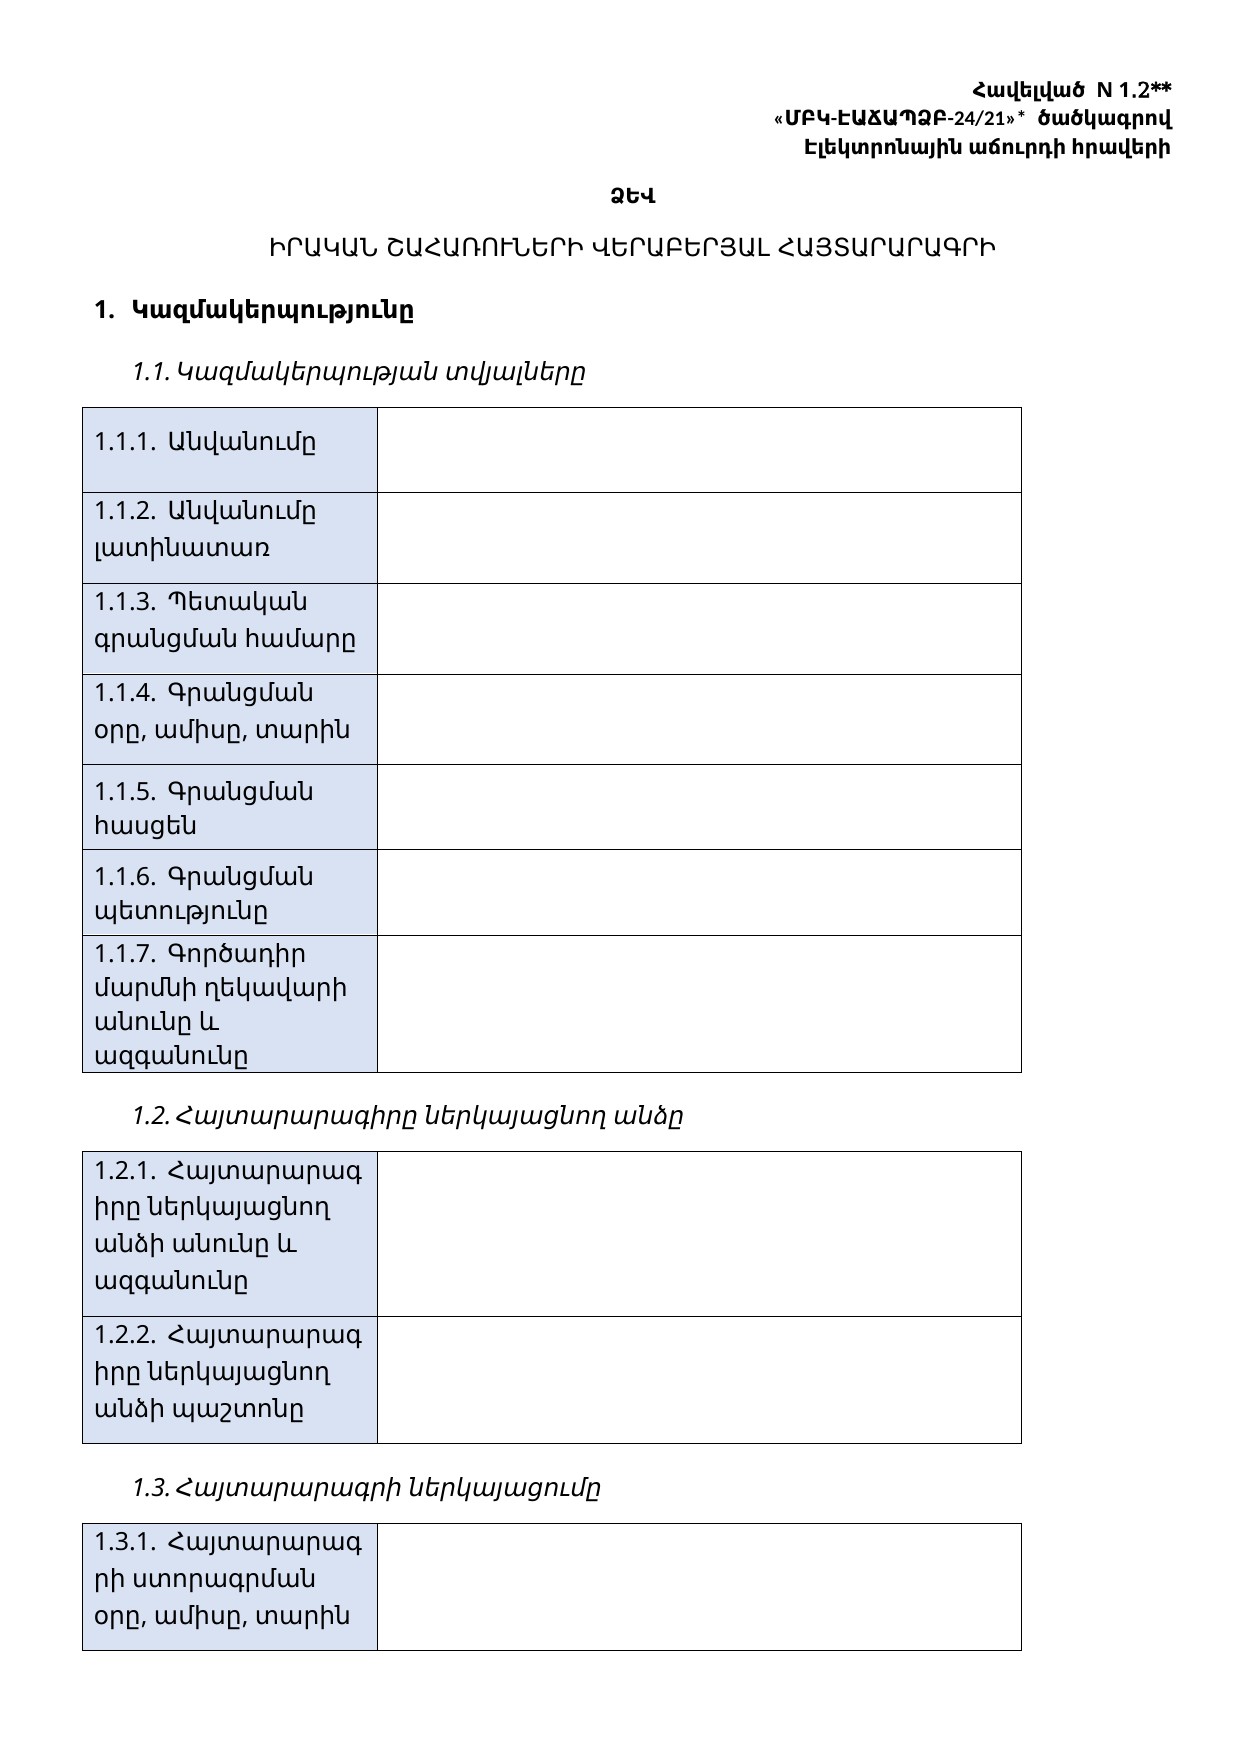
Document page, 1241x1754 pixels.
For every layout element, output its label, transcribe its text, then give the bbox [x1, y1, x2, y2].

text «ՄԲԿ-ԷԱՃԱՊՁԲ-24/21»* ծածկագրով [94, 103, 1171, 132]
table_cell [378, 765, 1021, 849]
table_cell [378, 493, 1021, 583]
text ԻՐԱԿԱՆ ՇԱՀԱՌՈՒՆԵՐԻ ՎԵՐԱԲԵՐՅԱԼ ՀԱՅՏԱՐԱՐԱԳՐԻ [94, 233, 1171, 262]
table_cell [378, 850, 1021, 934]
table_cell [378, 675, 1021, 764]
table_header [378, 1524, 1021, 1650]
table_header Հայտարարագրի ստորագրման օրը, ամիսը, տարին [83, 1524, 377, 1650]
list Կազմակերպության տվյալները [131, 353, 1171, 387]
text ՁԵՎ [94, 184, 1171, 209]
table_cell Գրանցման պետությունը [83, 850, 377, 934]
table_header Հայտարարագիրը ներկայացնող անձի անունը և ազգանունը [83, 1152, 377, 1316]
table_cell Պետական գրանցման համարը [83, 584, 377, 673]
table_cell [378, 584, 1021, 673]
table_cell Անվանումը լատինատառ [83, 493, 377, 583]
table_cell Գրանցման օրը, ամիսը, տարին [83, 675, 377, 764]
list Կազմակերպությունը [94, 291, 1171, 326]
table_cell Գրանցման հասցեն [83, 765, 377, 849]
table_cell [378, 936, 1021, 1072]
table_header [378, 1152, 1021, 1316]
list Հայտարարագրի ներկայացումը [131, 1469, 1171, 1503]
text Էլեկտրոնային աճուրդի հրավերի [94, 132, 1171, 160]
list Հայտարարագիրը ներկայացնող անձը [131, 1098, 1171, 1132]
text Հավելված N 1․2** [94, 75, 1171, 103]
table_header [378, 408, 1021, 492]
table_cell Հայտարարագիրը ներկայացնող անձի պաշտոնը [83, 1317, 377, 1443]
table_cell [378, 1317, 1021, 1443]
table_header Անվանումը [83, 408, 377, 492]
table_cell Գործադիր մարմնի ղեկավարի անունը և ազգանունը [83, 936, 377, 1072]
